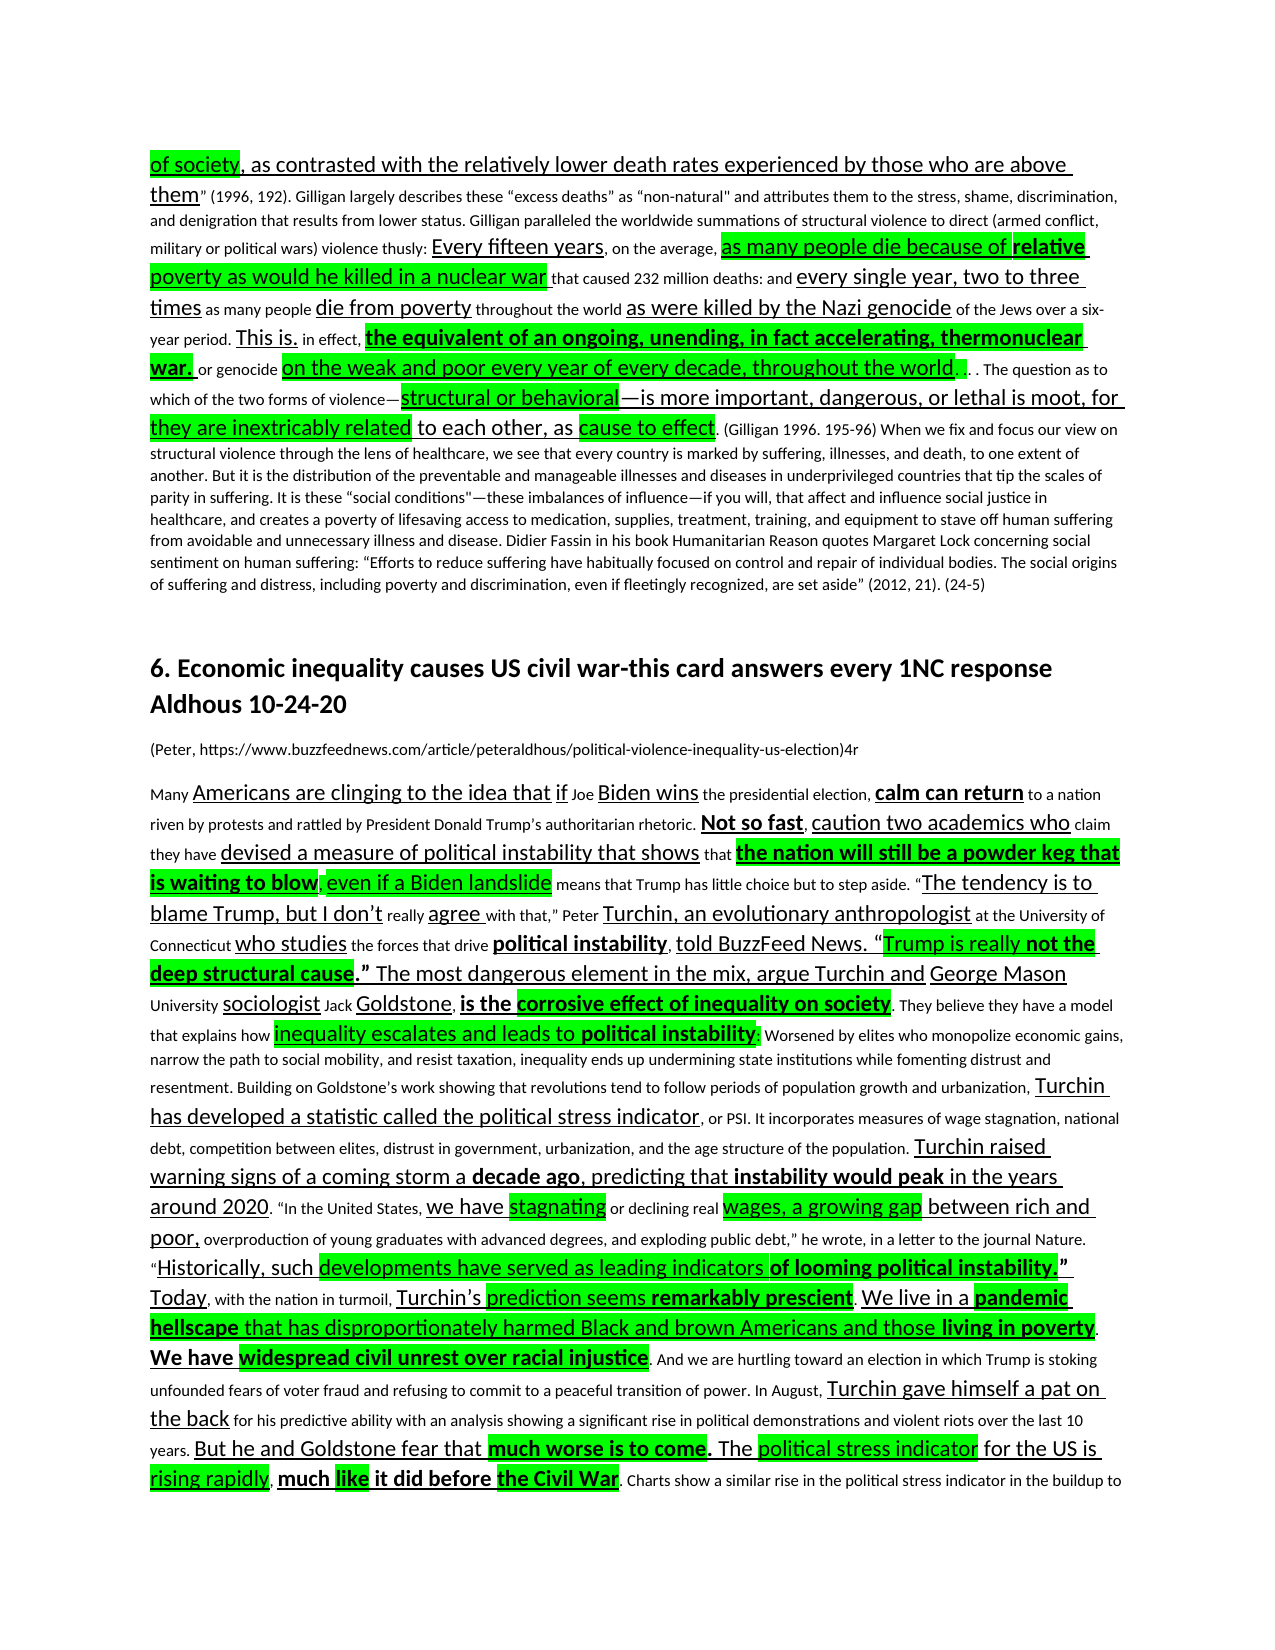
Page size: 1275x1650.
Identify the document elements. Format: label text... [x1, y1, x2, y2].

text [150, 778, 1125, 1492]
subtitle 6. Economic inequality causes US civil war-this card answers every 1NC response [150, 651, 1125, 684]
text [150, 150, 1125, 595]
text (Peter, https://www.buzzfeednews.com/article/peteraldhous/political-violence-inequality-us-election)4r [150, 739, 1125, 760]
text Aldhous 10-24-20 [150, 687, 1125, 720]
